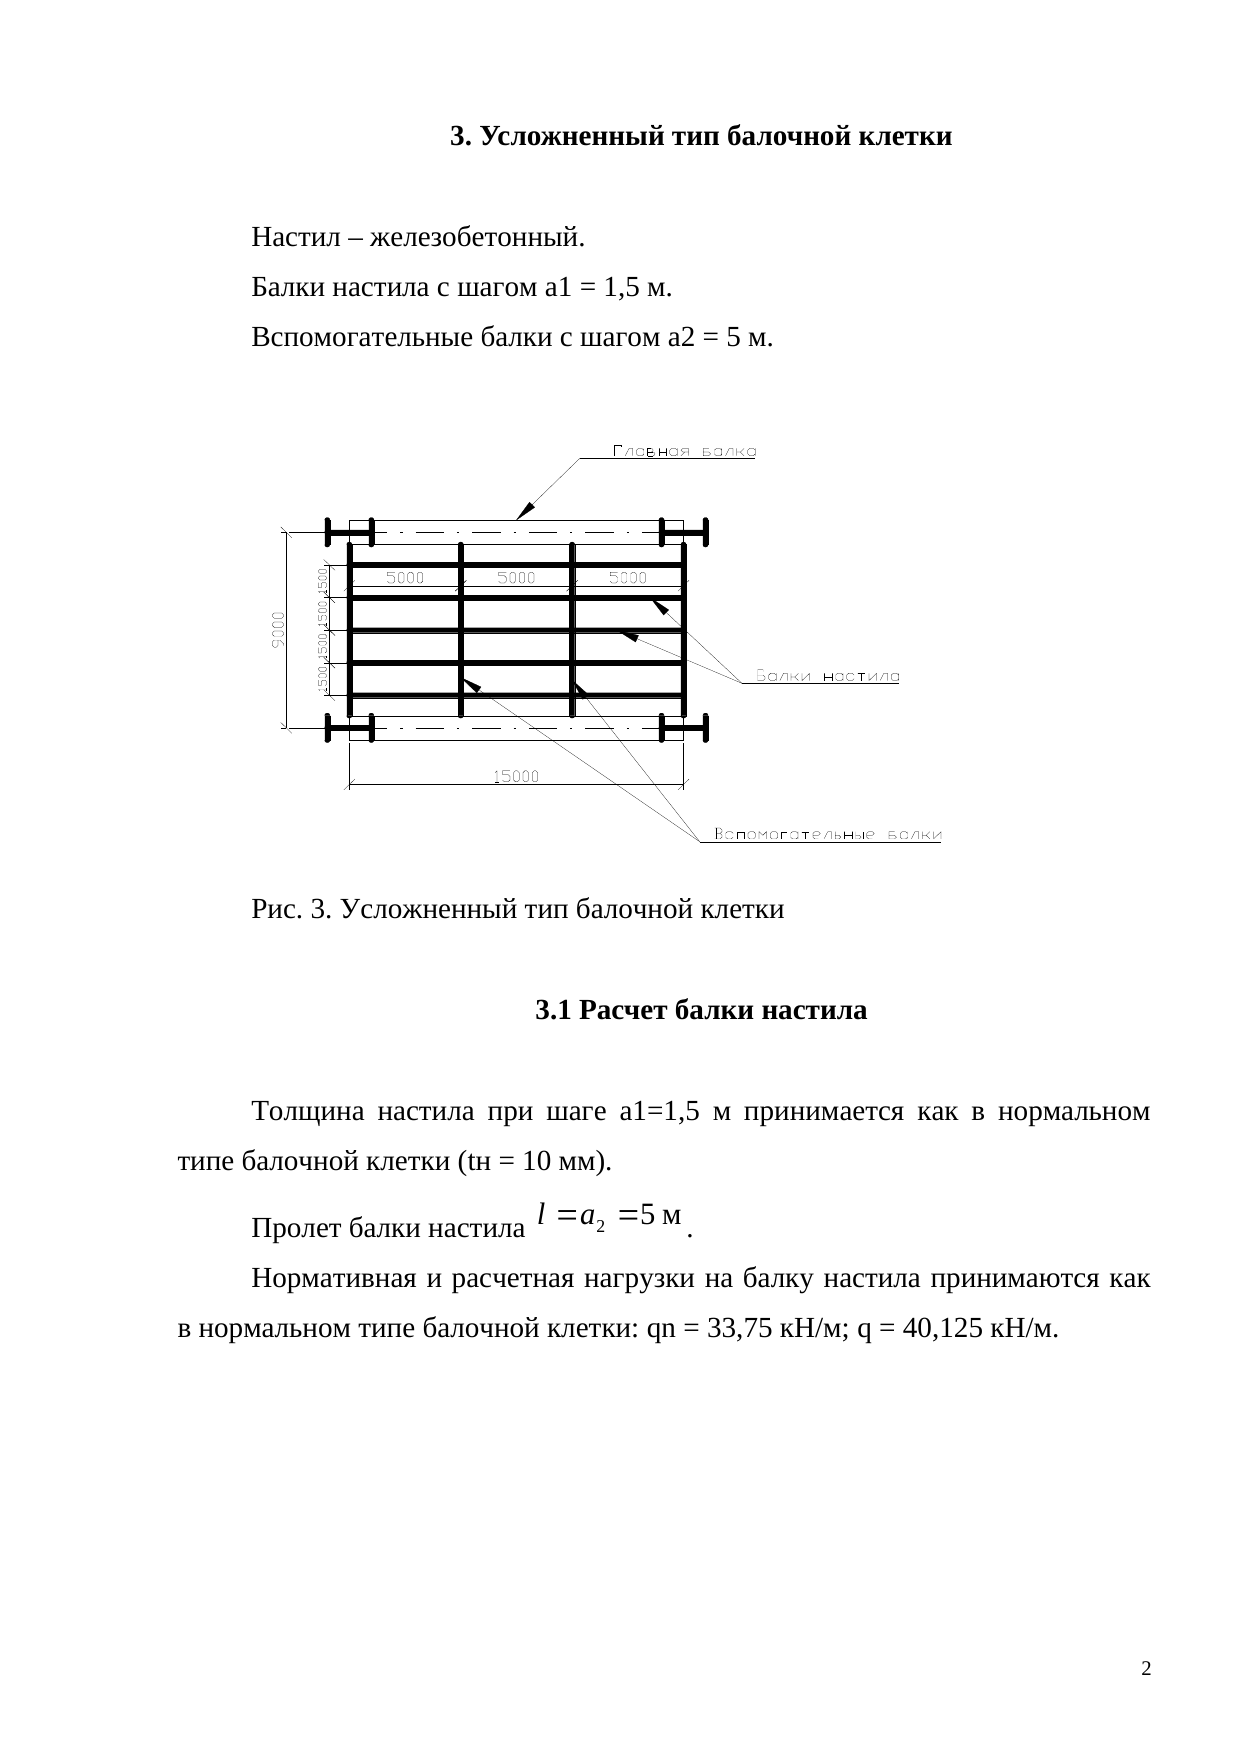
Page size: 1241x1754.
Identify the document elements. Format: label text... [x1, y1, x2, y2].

text Толщина настила при шаге а1=1,5 м принимается как в нормальном типе балочной клетки (tн = 10 мм). [177, 1093, 1152, 1177]
text Вспомогательные балки с шагом а2 = 5 м. [177, 319, 1152, 353]
subtitle 3. Усложненный тип балочной клетки [177, 118, 1152, 152]
text Балки настила с шагом а1 = 1,5 м. [177, 269, 1152, 303]
text Нормативная и расчетная нагрузки на балку настила принимаются как в нормальном типе балочной клетки: qn = 33,75 кН/м; q = 40,125 кН/м. [177, 1260, 1152, 1344]
text Рис. 3. Усложненный тип балочной клетки [177, 892, 1152, 925]
subtitle 3.1 Расчет балки настила [177, 992, 1152, 1026]
text Пролет балки настила . [177, 1193, 1152, 1243]
text Настил – железобетонный. [177, 219, 1152, 252]
